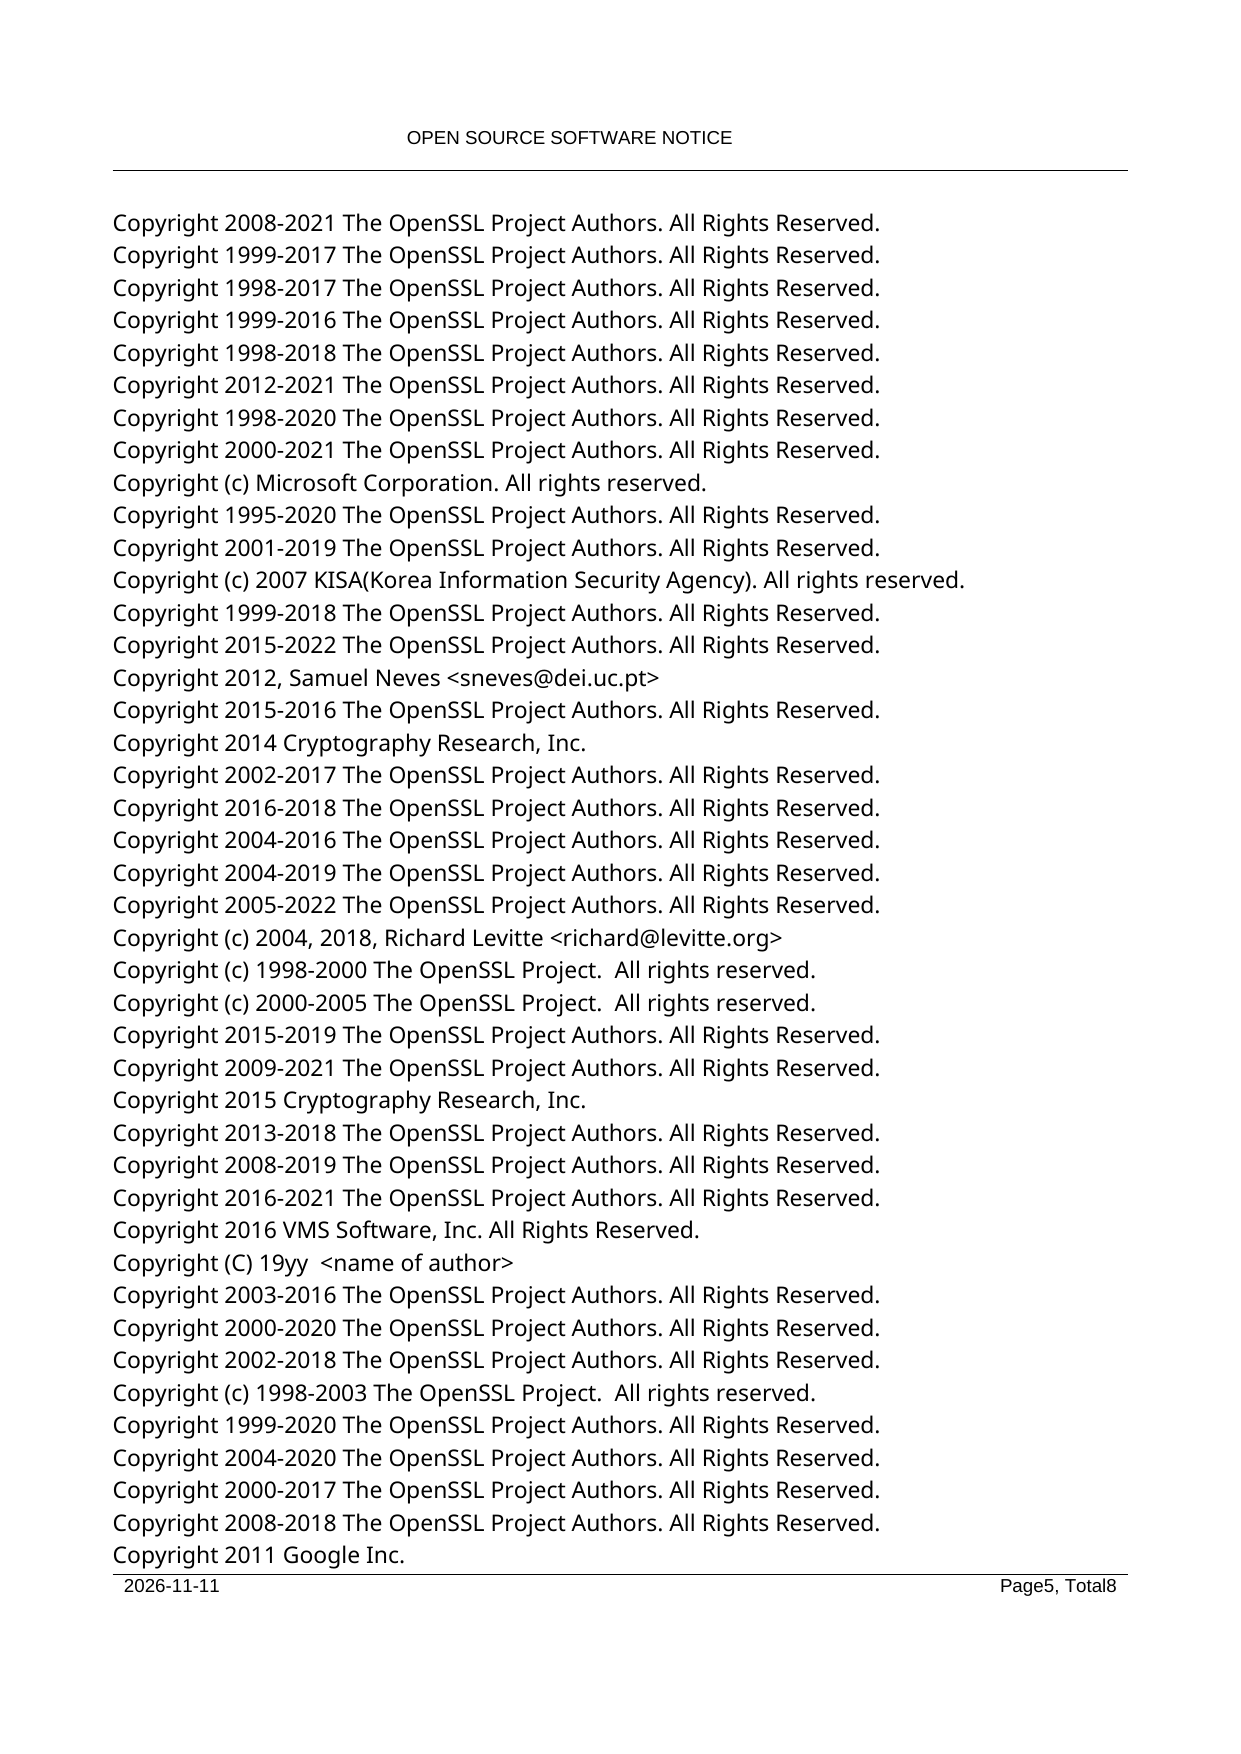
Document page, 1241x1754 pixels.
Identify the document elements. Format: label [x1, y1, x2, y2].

text [112, 206, 1128, 1571]
